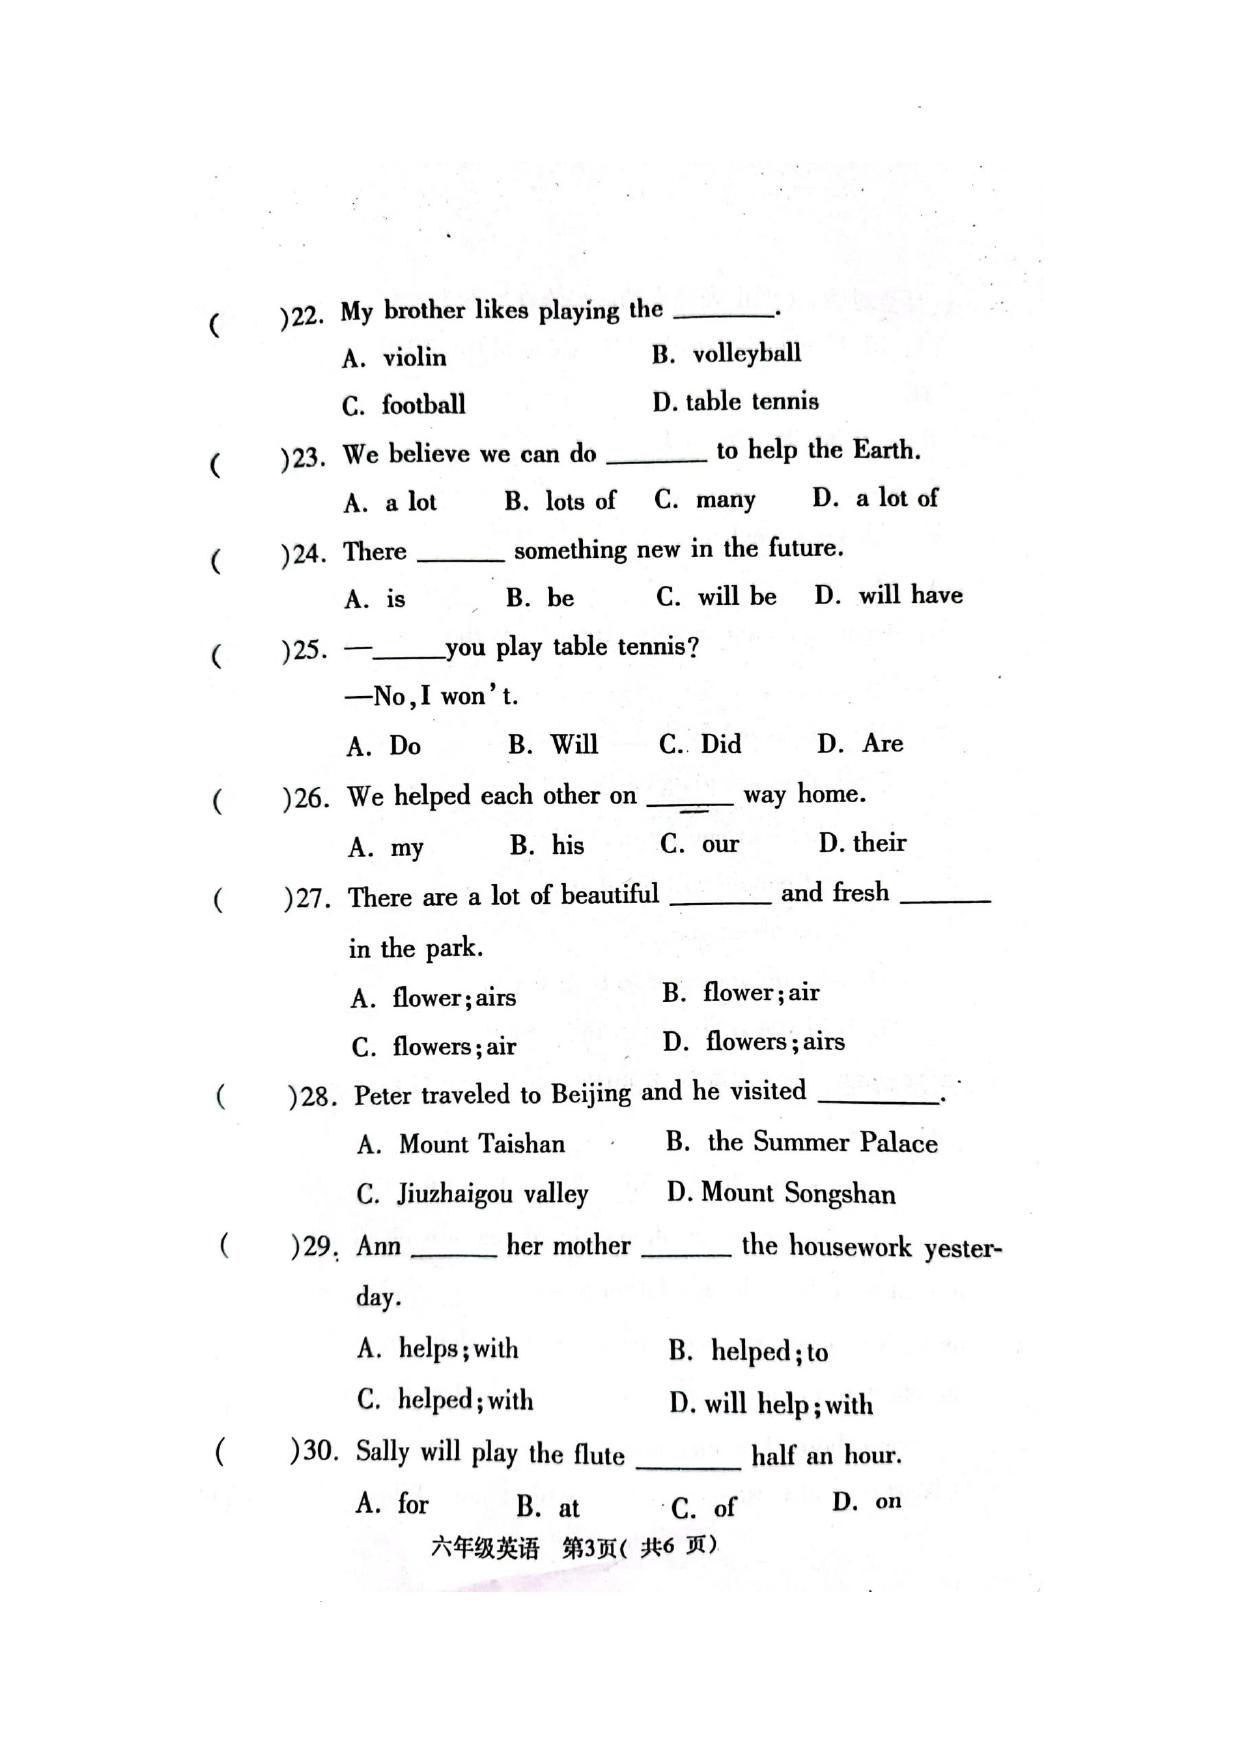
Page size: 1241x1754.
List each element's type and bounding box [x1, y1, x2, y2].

picture [187, 162, 1044, 1592]
